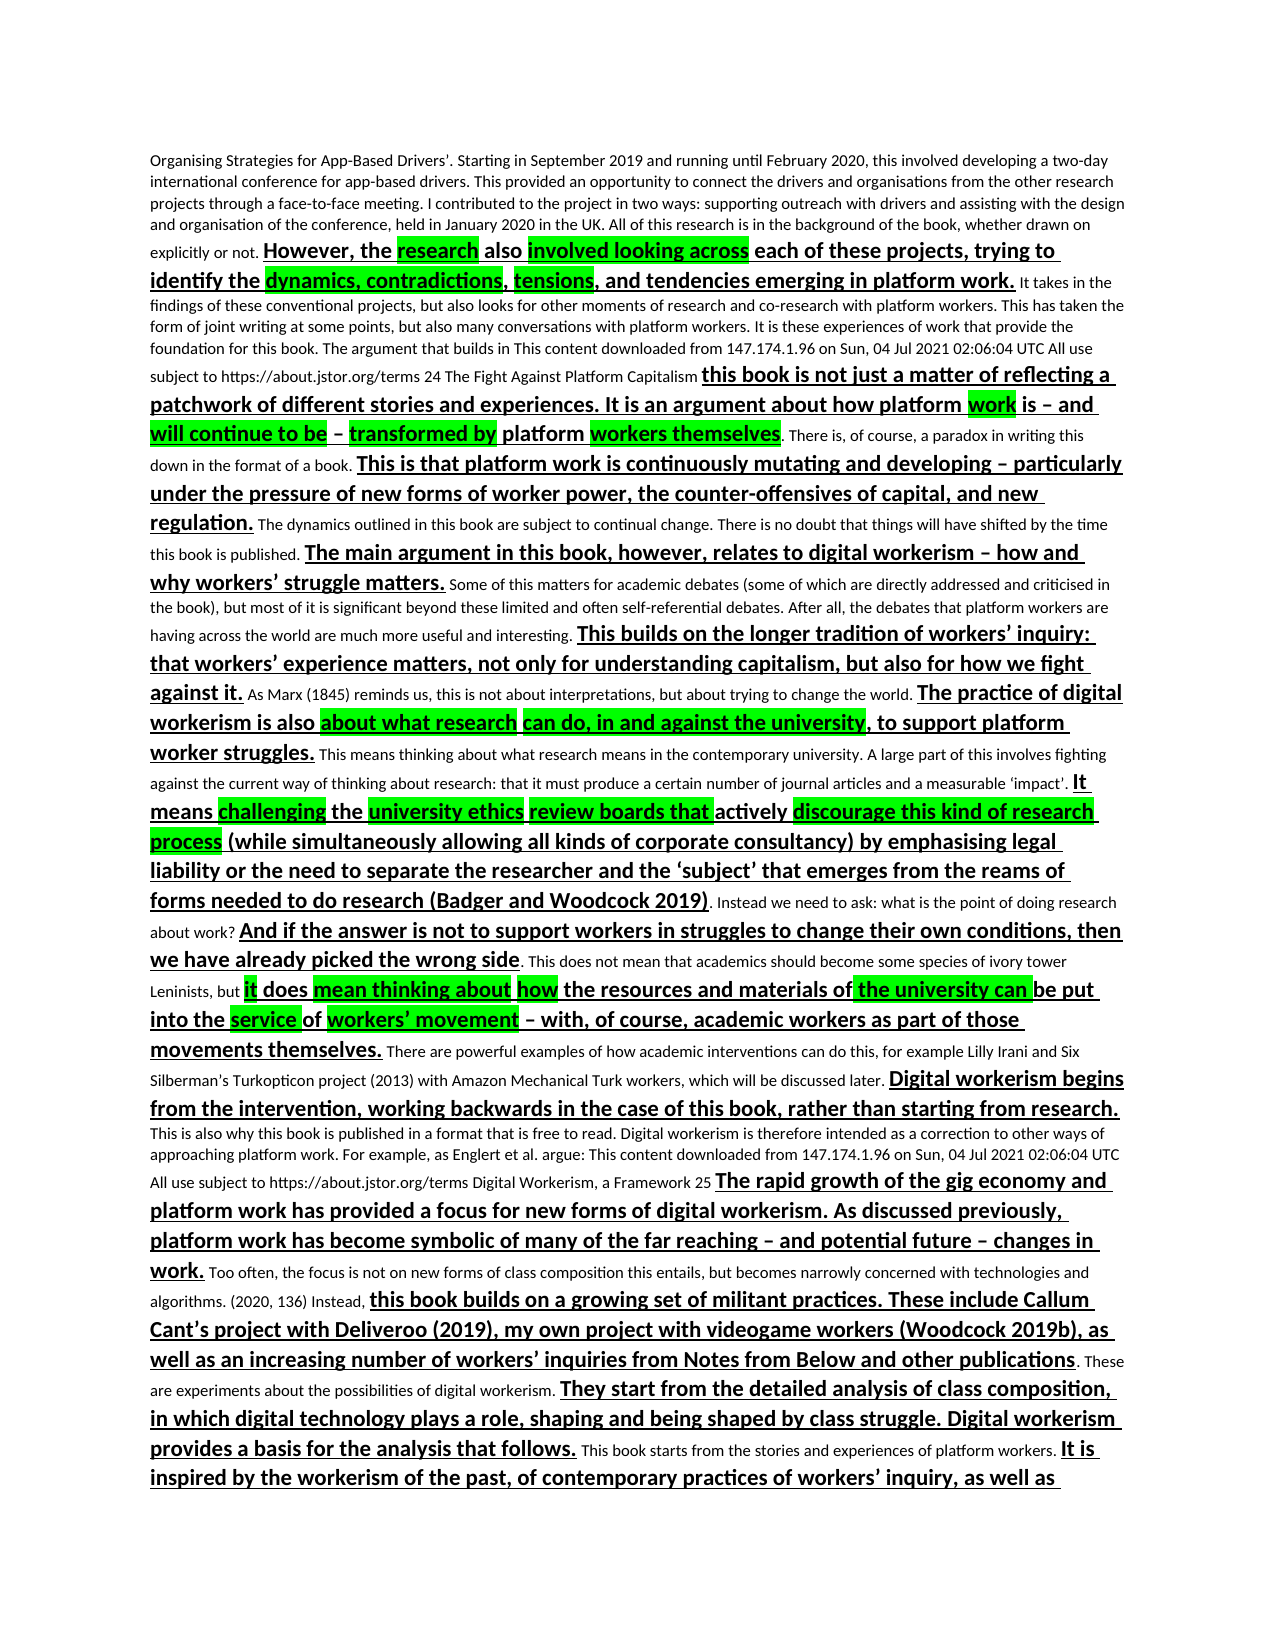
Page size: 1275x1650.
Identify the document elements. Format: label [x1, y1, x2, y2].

text [150, 150, 1125, 1492]
